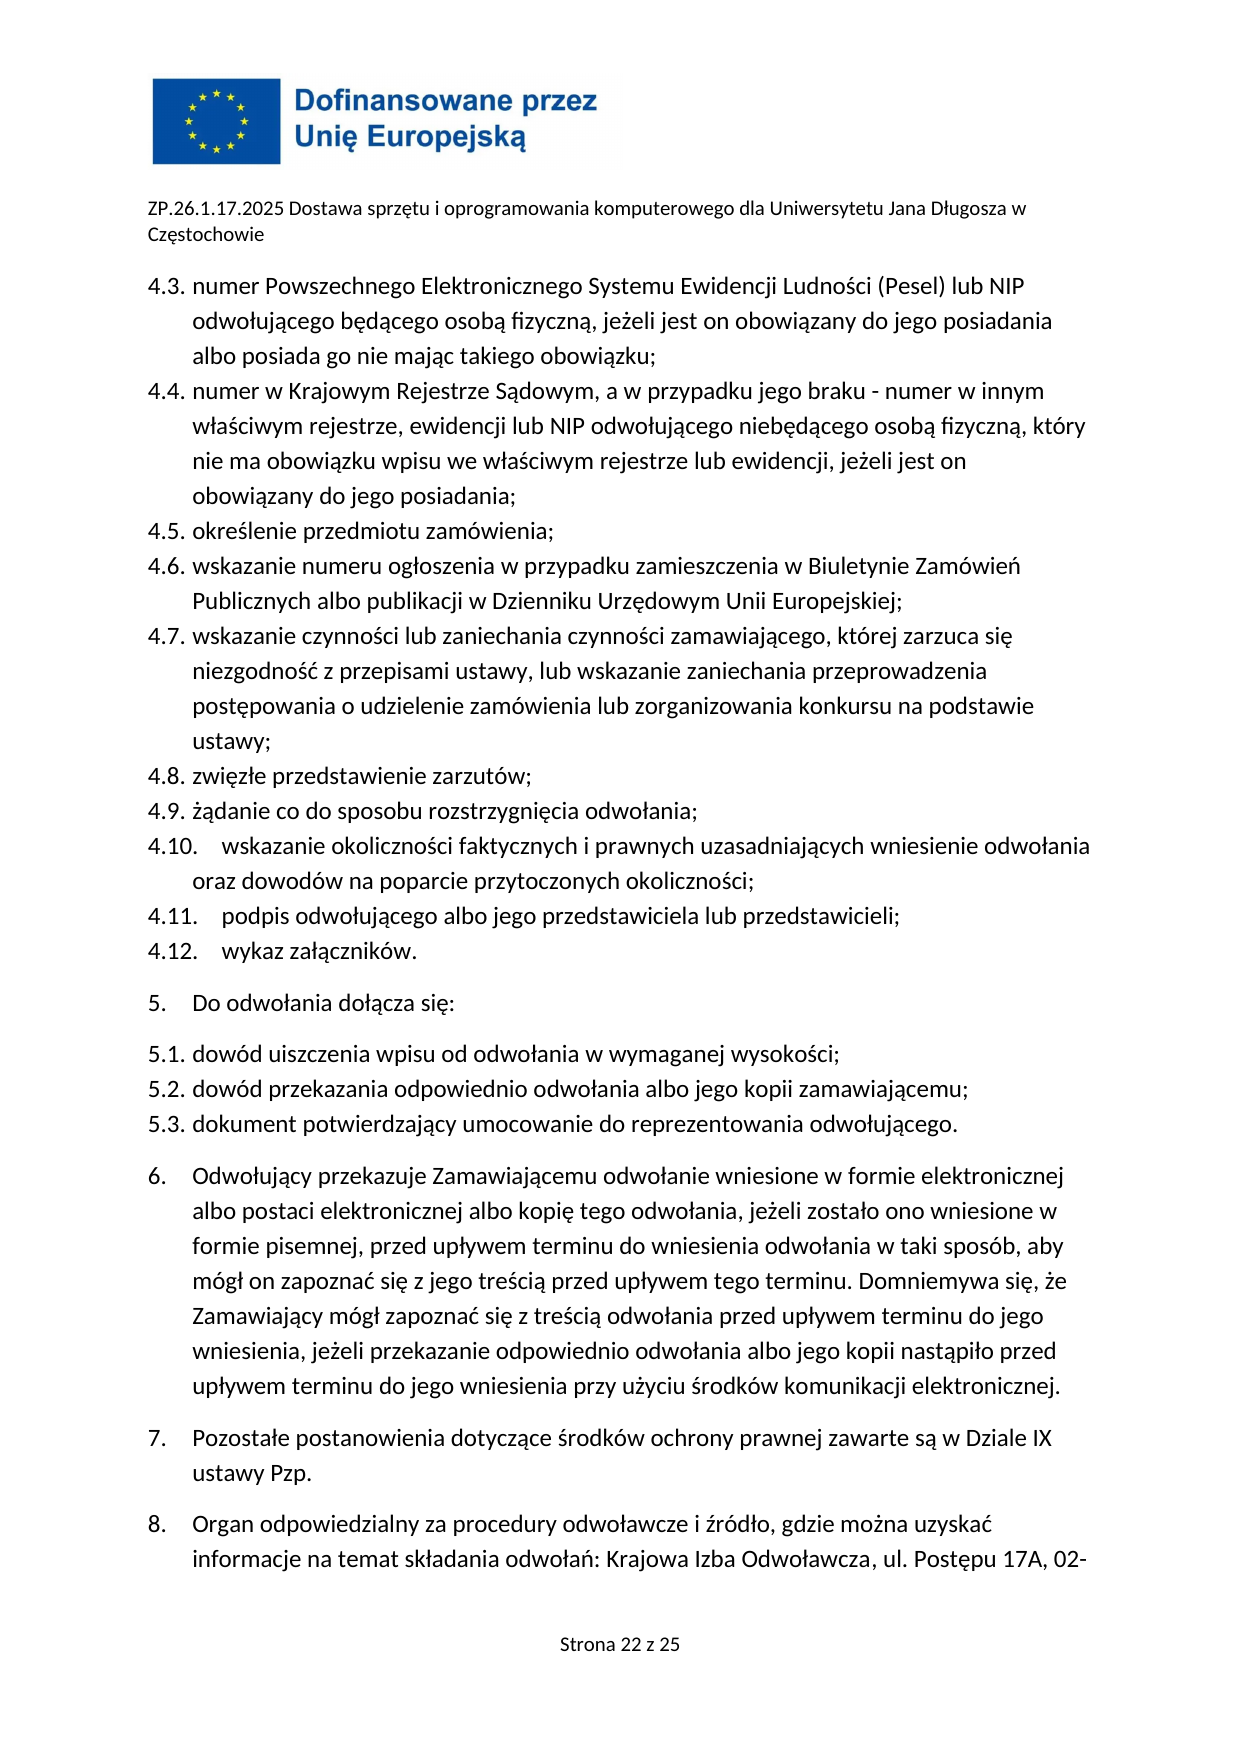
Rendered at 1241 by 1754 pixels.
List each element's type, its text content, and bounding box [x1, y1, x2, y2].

list dowód uiszczenia wpisu od odwołania w wymaganej wysokości; [148, 1039, 1093, 1069]
list określenie przedmiotu zamówienia; [148, 515, 1093, 546]
list Odwołujący przekazuje Zamawiającemu odwołanie wniesione w formie elektronicznej albo postaci elektronicznej albo kopię tego odwołania, jeżeli zostało ono wniesione w formie pisemnej, przed upływem terminu do wniesienia odwołania w taki sposób, aby mógł on zapoznać się z jego treścią przed upływem tego terminu. Domniemywa się, że Zamawiający mógł zapoznać się z treścią odwołania przed upływem terminu do jego wniesienia, jeżeli przekazanie odpowiednio odwołania albo jego kopii nastąpiło przed upływem terminu do jego wniesienia przy użyciu środków komunikacji elektronicznej. [148, 1160, 1093, 1401]
list numer Powszechnego Elektronicznego Systemu Ewidencji Ludności (Pesel) lub NIP odwołującego będącego osobą fizyczną, jeżeli jest on obowiązany do jego posiadania albo posiada go nie mając takiego obowiązku; [148, 270, 1093, 371]
picture [147, 73, 623, 170]
list numer w Krajowym Rejestrze Sądowym, a w przypadku jego braku - numer w innym właściwym rejestrze, ewidencji lub NIP odwołującego niebędącego osobą fizyczną, który nie ma obowiązku wpisu we właściwym rejestrze lub ewidencji, jeżeli jest on obowiązany do jego posiadania; [148, 375, 1093, 511]
list wskazanie okoliczności faktycznych i prawnych uzasadniających wniesienie odwołania oraz dowodów na poparcie przytoczonych okoliczności; [148, 830, 1093, 896]
list dokument potwierdzający umocowanie do reprezentowania odwołującego. [148, 1109, 1093, 1139]
list Do odwołania dołącza się: [148, 987, 1093, 1017]
list zwięzłe przedstawienie zarzutów; [148, 760, 1093, 791]
list dowód przekazania odpowiednio odwołania albo jego kopii zamawiającemu; [148, 1074, 1093, 1104]
list wskazanie numeru ogłoszenia w przypadku zamieszczenia w Biuletynie Zamówień Publicznych albo publikacji w Dzienniku Urzędowym Unii Europejskiej; [148, 550, 1093, 616]
list żądanie co do sposobu rozstrzygnięcia odwołania; [148, 795, 1093, 826]
list Pozostałe postanowienia dotyczące środków ochrony prawnej zawarte są w Dziale IX ustawy Pzp. [148, 1422, 1093, 1487]
list podpis odwołującego albo jego przedstawiciela lub przedstawicieli; [148, 900, 1093, 931]
list wskazanie czynności lub zaniechania czynności zamawiającego, której zarzuca się niezgodność z przepisami ustawy, lub wskazanie zaniechania przeprowadzenia postępowania o udzielenie zamówienia lub zorganizowania konkursu na podstawie ustawy; [148, 620, 1093, 756]
list wykaz załączników. [148, 935, 1093, 966]
